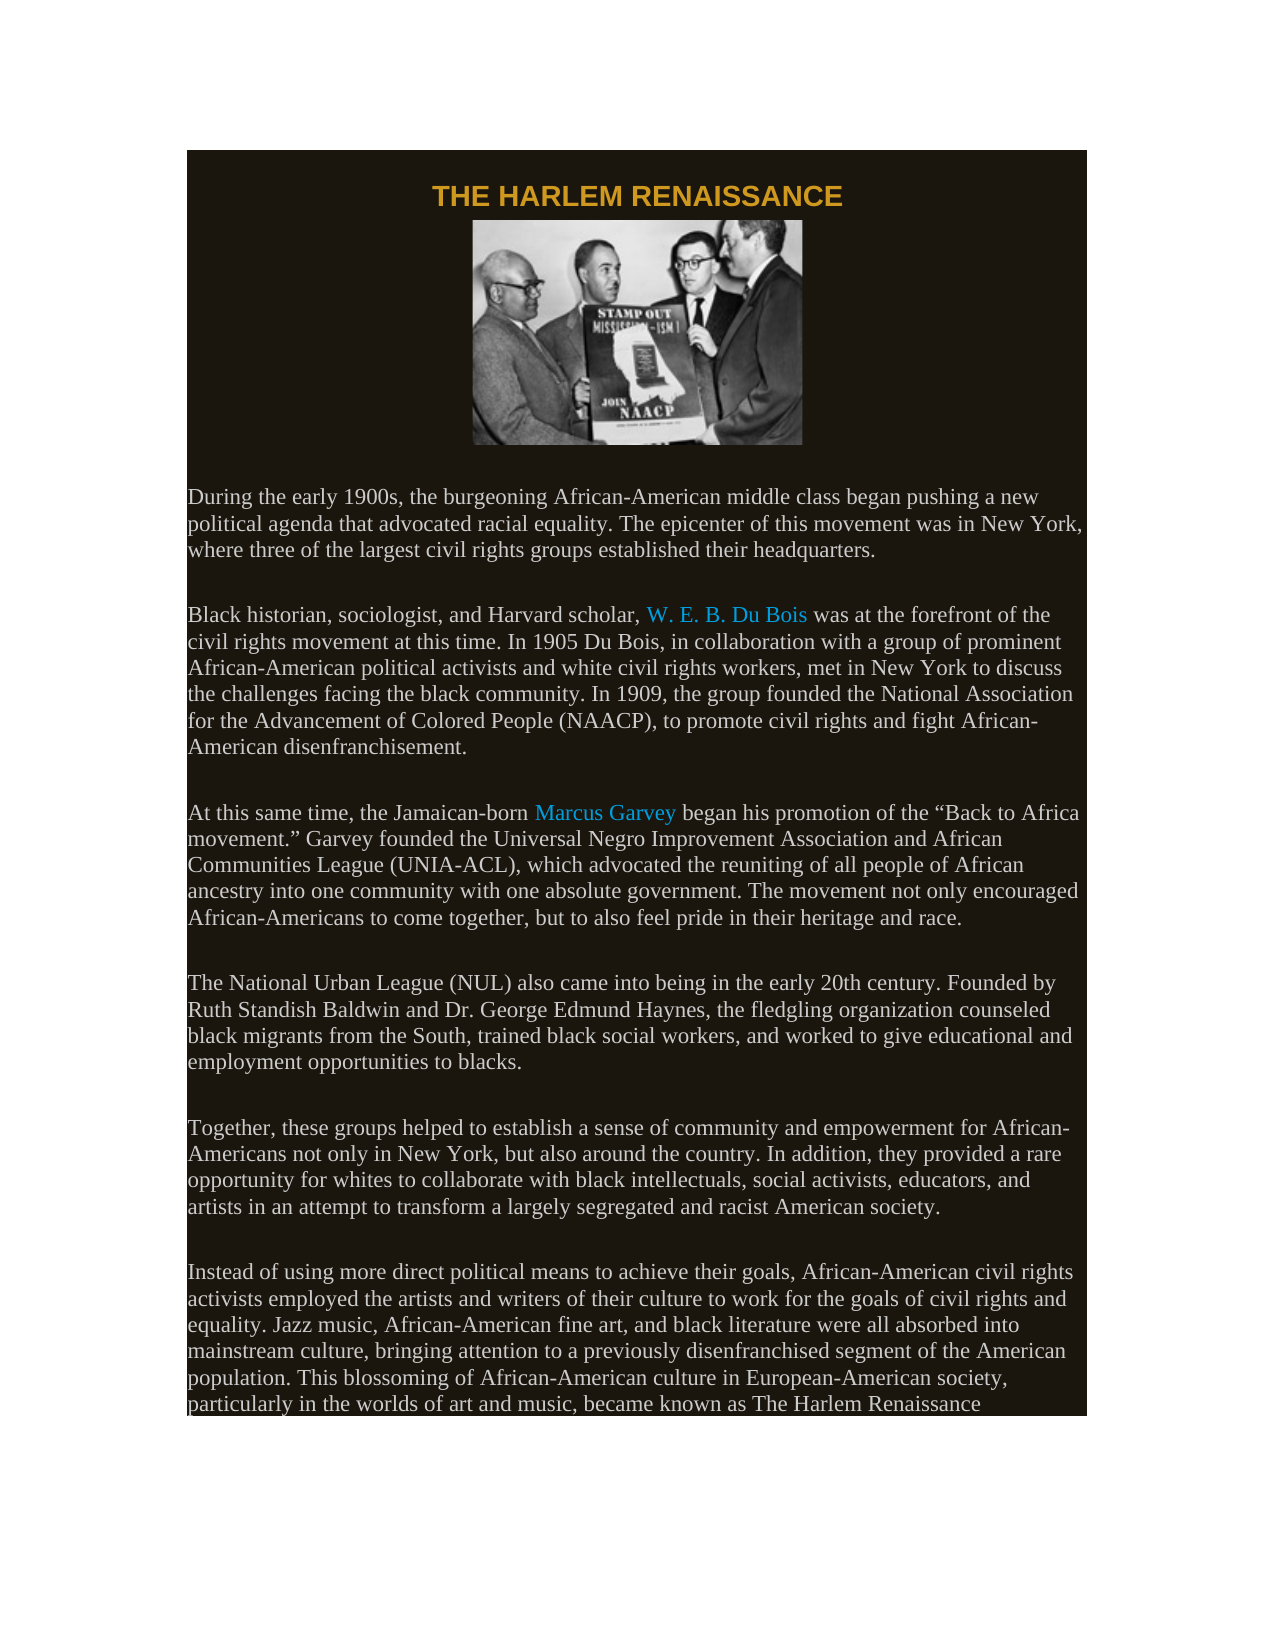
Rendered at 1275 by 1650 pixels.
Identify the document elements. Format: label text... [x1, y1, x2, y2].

text During the early 1900s, the burgeoning African-American middle class began pushing a new political agenda that advocated racial equality. The epicenter of this movement was in New York, where three of the largest civil rights groups established their headquarters. [187, 483, 1087, 562]
text Together, these groups helped to establish a sense of community and empowerment for African-Americans not only in New York, but also around the country. In addition, they provided a rare opportunity for whites to collaborate with black intellectuals, social activists, educators, and artists in an attempt to transform a largely segregated and racist American society. [187, 1114, 1087, 1219]
text At this same time, the Jamaican-born Marcus Garvey began his promotion of the “Back to Africa movement.” Garvey founded the Universal Negro Improvement Association and African Communities League (UNIA-ACL), which advocated the reuniting of all people of African ancestry into one community with one absolute government. The movement not only encouraged African-Americans to come together, but to also feel pride in their heritage and race. [187, 798, 1087, 930]
text Black historian, sociologist, and Harvard scholar, W. E. B. Du Bois was at the forefront of the civil rights movement at this time. In 1905 Du Bois, in collaboration with a group of prominent African-American political activists and white civil rights workers, met in New York to discuss the challenges facing the black community. In 1909, the group founded the National Association for the Advancement of Colored People (NAACP), to promote civil rights and fight African-American disenfranchisement. [187, 601, 1087, 759]
text The National Urban League (NUL) also came into being in the early 20th century. Founded by Ruth Standish Baldwin and Dr. George Edmund Haynes, the fledgling organization counseled black migrants from the South, trained black social workers, and worked to give educational and employment opportunities to blacks. [187, 969, 1087, 1075]
text The Harlem Renaissance [187, 179, 1087, 213]
text Instead of using more direct political means to achieve their goals, African-American civil rights activists employed the artists and writers of their culture to work for the goals of civil rights and equality. Jazz music, African-American fine art, and black literature were all absorbed into mainstream culture, bringing attention to a previously disenfranchised segment of the American population. This blossoming of African-American culture in European-American society, particularly in the worlds of art and music, became known as The Harlem Renaissance [187, 1258, 1087, 1416]
picture [472, 220, 803, 445]
